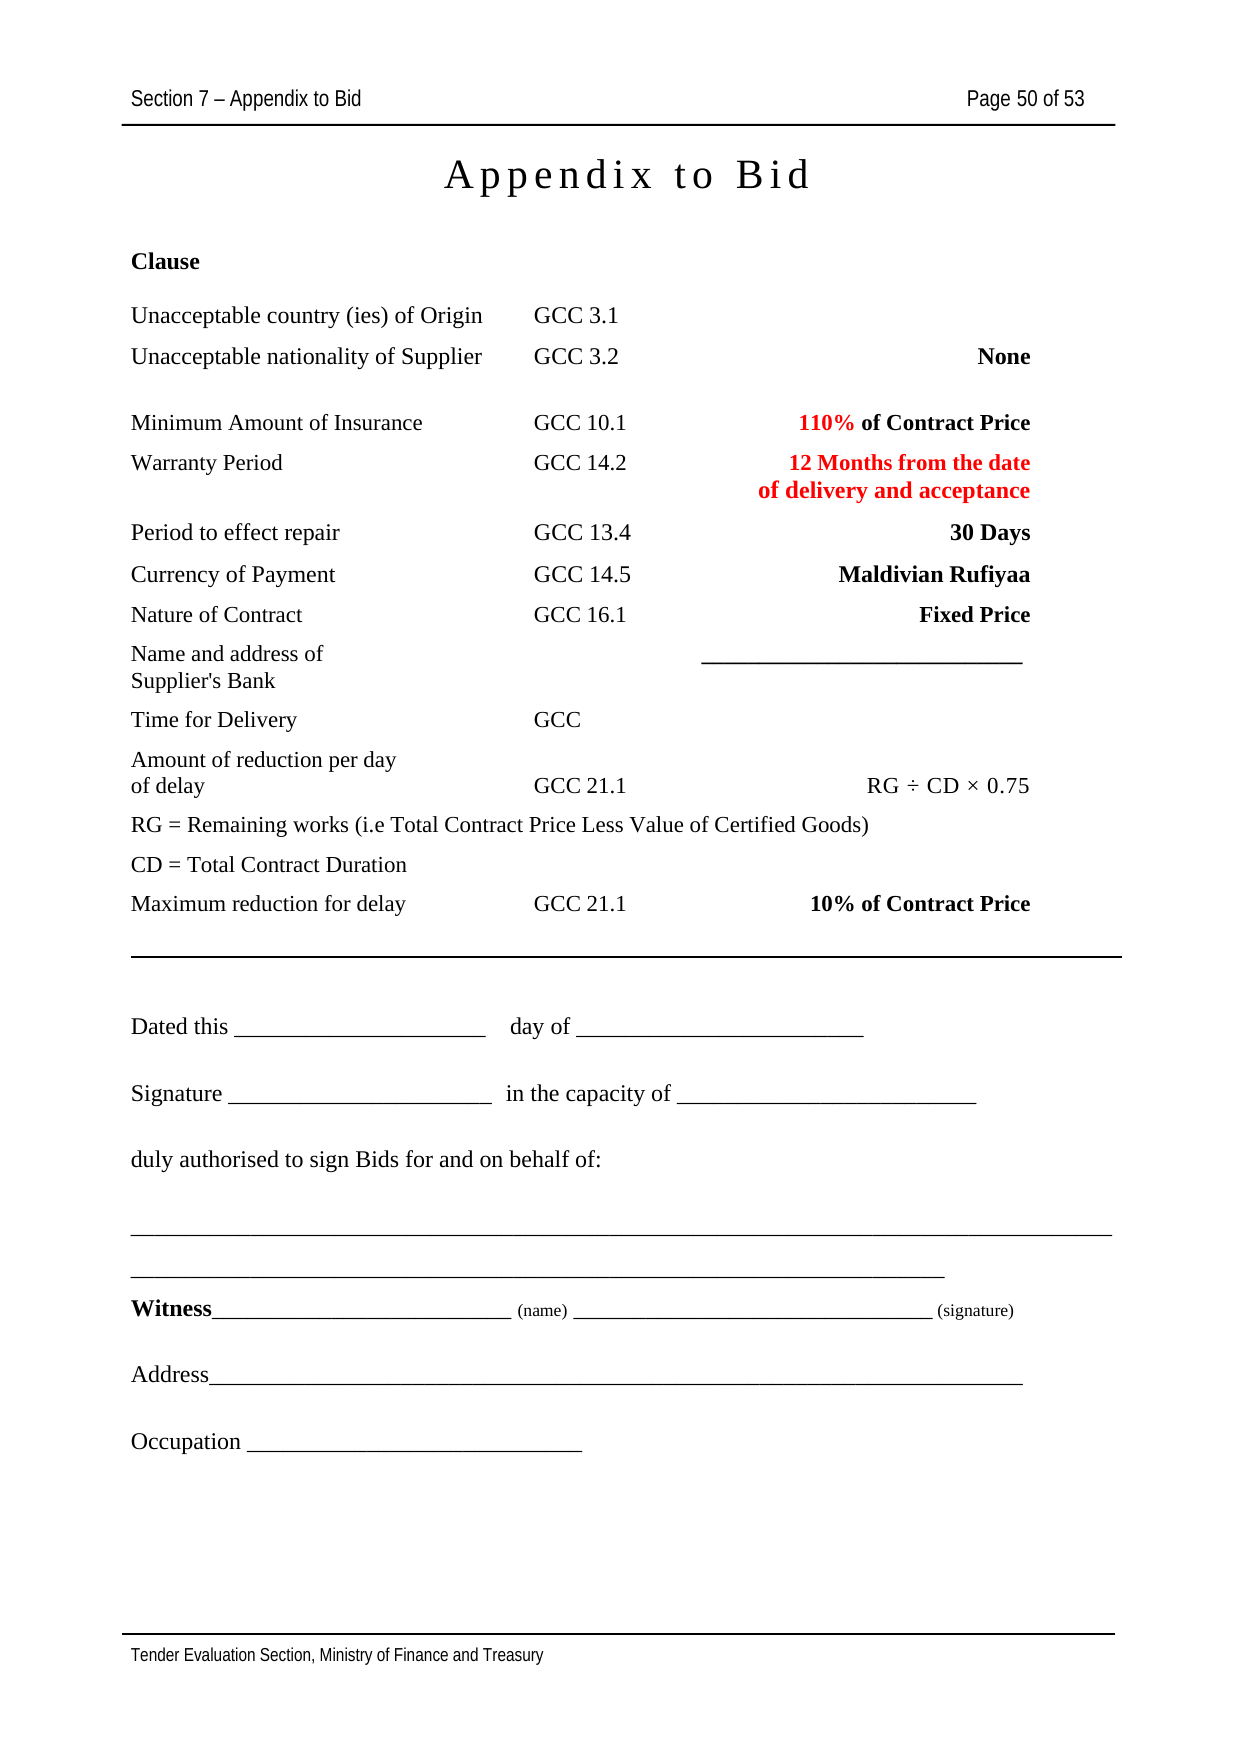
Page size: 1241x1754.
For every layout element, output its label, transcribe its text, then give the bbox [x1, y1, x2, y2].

text Nature of Contract GCC 16.1 Fixed Price [131, 601, 1122, 627]
text Appendix to Bid [131, 150, 1122, 198]
text Name and address of ____________________________ [131, 640, 1122, 667]
text duly authorised to sign Bids for and on behalf of: [131, 1145, 1122, 1173]
text Signature ______________________ in the capacity of _________________________ [131, 1079, 1122, 1106]
text of delay GCC 21.1 RG ÷ CD × 0.75 [131, 772, 1122, 798]
text Address____________________________________________________________________ [131, 1361, 1122, 1388]
text Supplier's Bank [131, 667, 1122, 693]
text Dated this _____________________ day of ________________________ [131, 1012, 1122, 1040]
text ______________________________________________________________________________________________________________________________________________________ [131, 1211, 1122, 1280]
text Currency of Payment GCC 14.5 Maldivian Rufiyaa [131, 559, 1122, 587]
text CD = Total Contract Duration [131, 851, 1122, 877]
text Maximum reduction for delay GCC 21.1 10% of Contract Price [131, 891, 1122, 917]
text Warranty Period GCC 14.2 12 Months from the date [131, 449, 1122, 475]
text Time for Delivery GCC [131, 706, 1122, 733]
text of delivery and acceptance [131, 475, 1122, 504]
text Unacceptable nationality of Supplier GCC 3.2 None [131, 342, 1122, 370]
text Period to effect repair GCC 13.4 30 Days [131, 518, 1122, 546]
text Unacceptable country (ies) of Origin GCC 3.1 None [131, 301, 737, 328]
text RG = Remaining works (i.e Total Contract Price Less Value of Certified Goods) [131, 812, 1122, 838]
text Amount of reduction per day [131, 746, 1122, 772]
text Clause [131, 247, 1122, 274]
text Witness_________________________ (name) ______________________________ (signature) [131, 1294, 1122, 1322]
text Occupation ____________________________ [131, 1427, 1122, 1454]
text Minimum Amount of Insurance GCC 10.1 110% of Contract Price [131, 409, 1122, 436]
